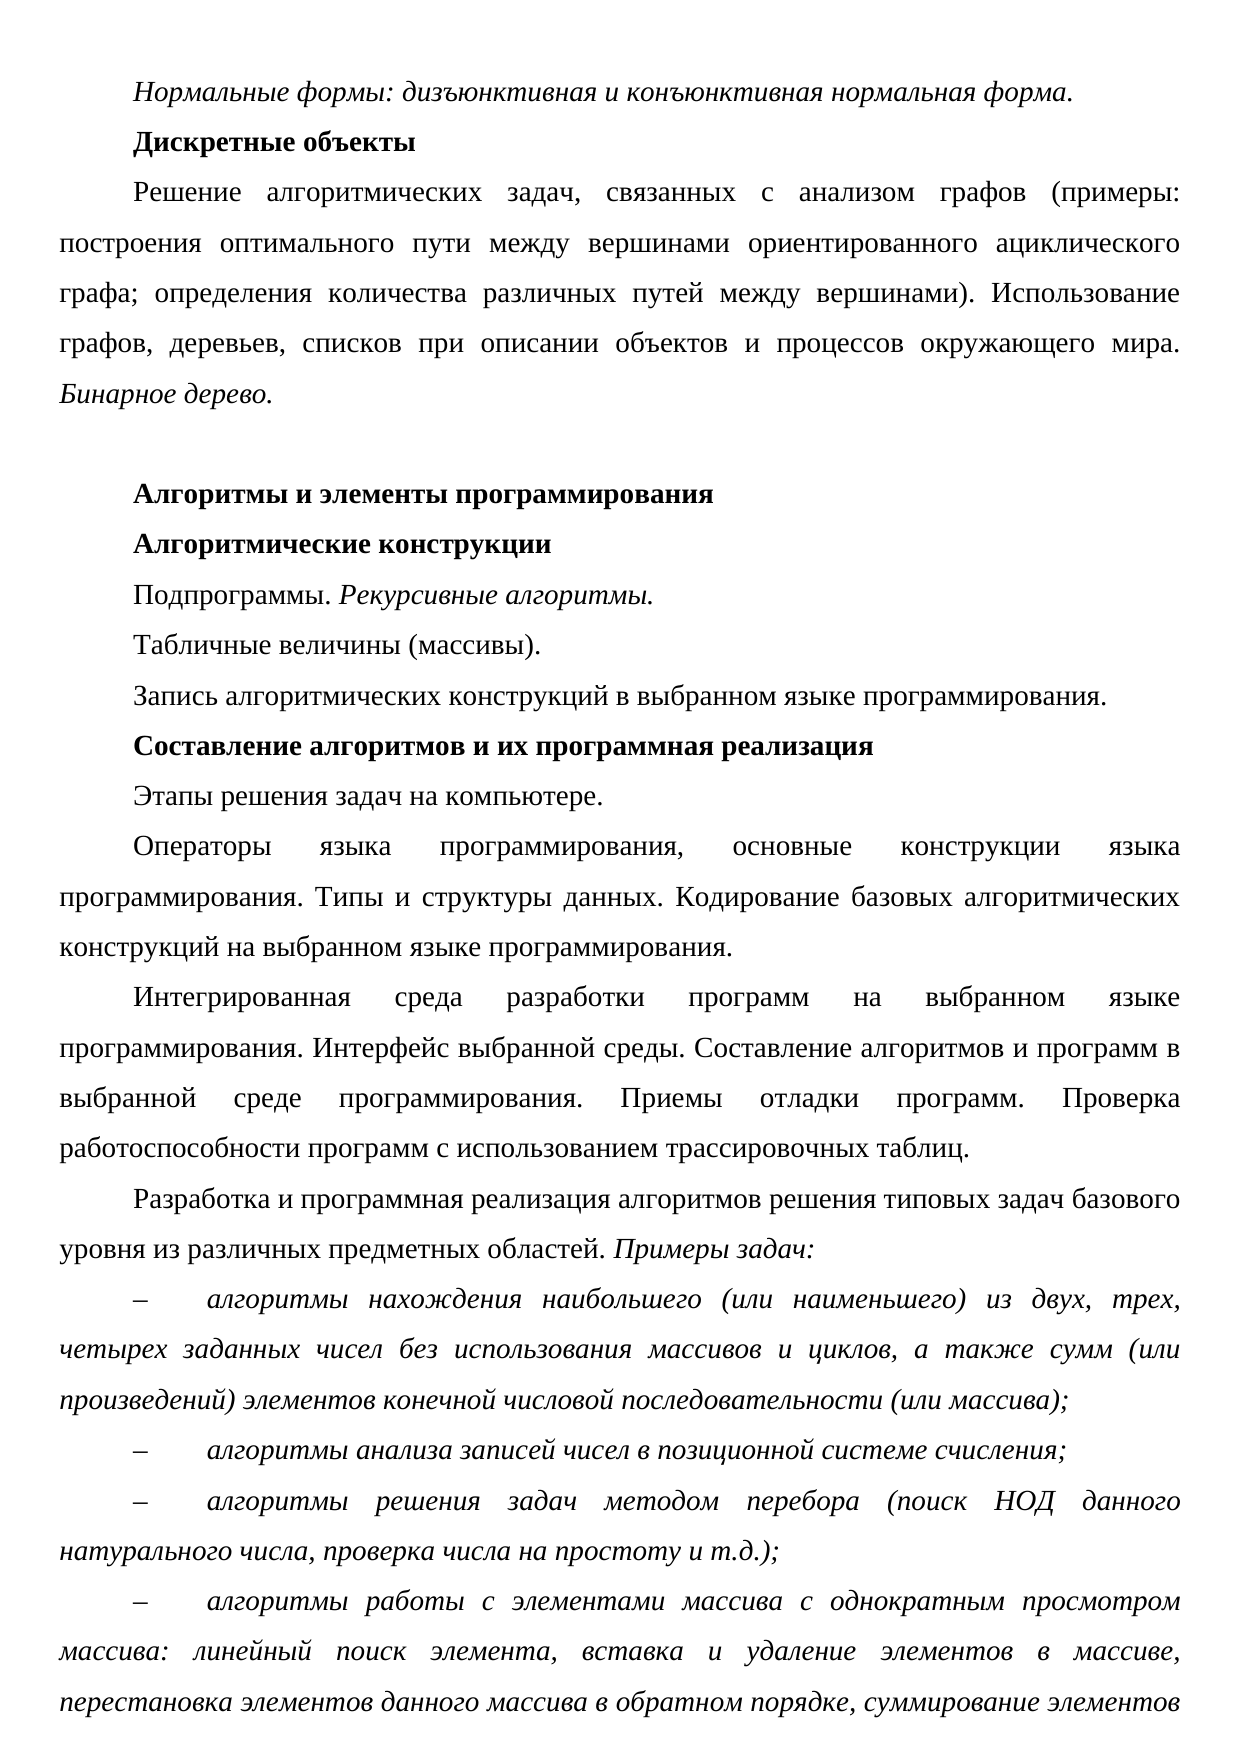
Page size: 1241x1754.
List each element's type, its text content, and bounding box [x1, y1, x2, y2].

text Подпрограммы. Рекурсивные алгоритмы. [59, 577, 1181, 611]
text алгоритмы анализа записей чисел в позиционной системе счисления; [59, 1432, 1181, 1466]
text Алгоритмические конструкции [59, 527, 1181, 560]
text Табличные величины (массивы). [59, 627, 1181, 661]
text алгоритмы решения задач методом перебора (поиск НОД данного натурального числа, проверка числа на простоту и т.д.); [59, 1483, 1181, 1566]
text алгоритмы нахождения наибольшего (или наименьшего) из двух, трех, четырех заданных чисел без использования массивов и циклов, а также сумм (или произведений) элементов конечной числовой последовательности (или массива); [59, 1281, 1181, 1416]
text Нормальные формы: дизъюнктивная и конъюнктивная нормальная форма. [59, 74, 1181, 107]
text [59, 1583, 1181, 1717]
text Операторы языка программирования, основные конструкции языка программирования. Типы и структуры данных. Кодирование базовых алгоритмических конструкций на выбранном языке программирования. [59, 828, 1181, 963]
text Этапы решения задач на компьютере. [59, 778, 1181, 812]
text Дискретные объекты [59, 124, 1181, 158]
text Разработка и программная реализация алгоритмов решения типовых задач базового уровня из различных предметных областей. Примеры задач: [59, 1181, 1181, 1264]
text Алгоритмы и элементы программирования [59, 476, 1181, 510]
text Интегрированная среда разработки программ на выбранном языке программирования. Интерфейс выбранной среды. Составление алгоритмов и программ в выбранной среде программирования. Приемы отладки программ. Проверка работоспособности программ с использованием трассировочных таблиц. [59, 979, 1181, 1164]
text Составление алгоритмов и их программная реализация [59, 728, 1181, 761]
text Запись алгоритмических конструкций в выбранном языке программирования. [59, 678, 1181, 711]
text Решение алгоритмических задач, связанных с анализом графов (примеры: построения оптимального пути между вершинами ориентированного ациклического графа; определения количества различных путей между вершинами). Использование графов, деревьев, списков при описании объектов и процессов окружающего мира. Бинарное дерево. [59, 174, 1181, 409]
